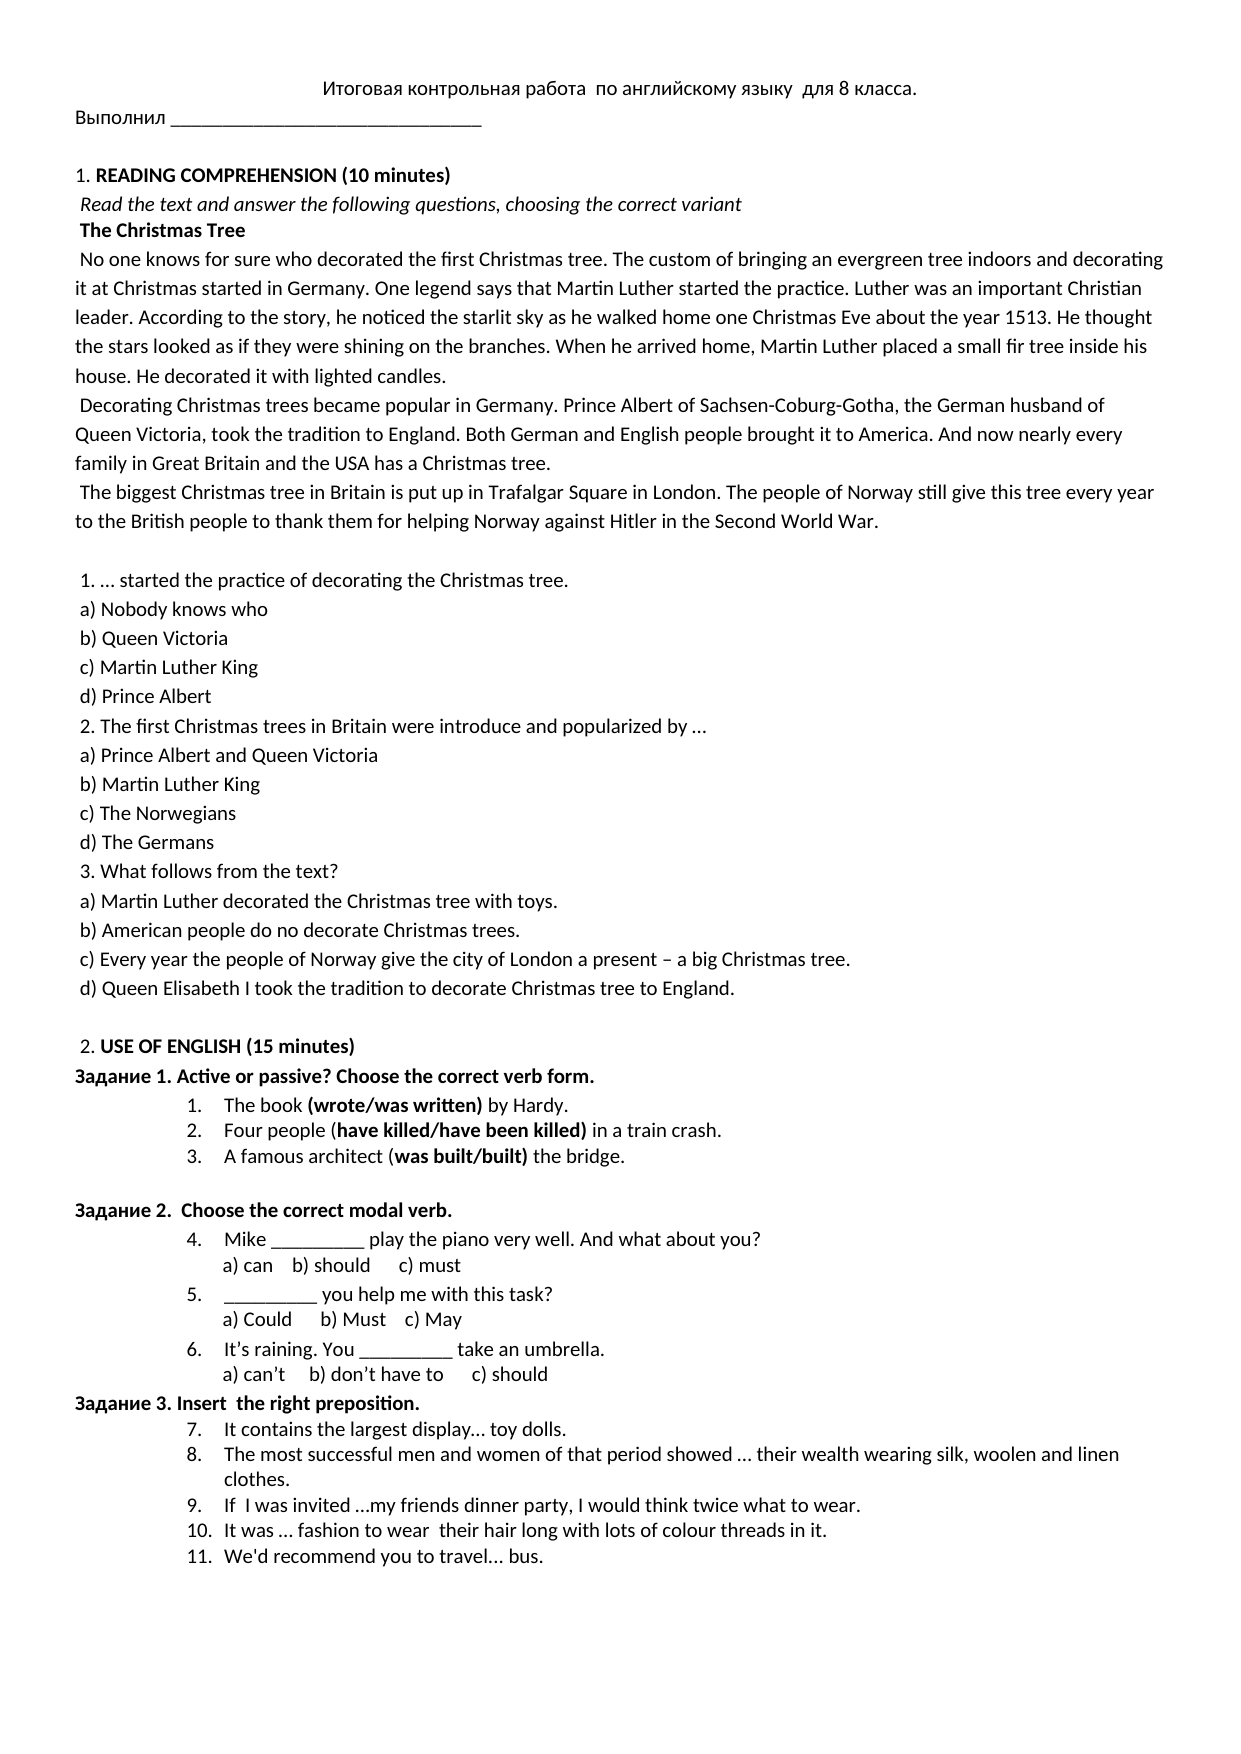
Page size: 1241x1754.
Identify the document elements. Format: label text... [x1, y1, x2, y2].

text a) Prince Albert and Queen Victoria [75, 742, 1165, 767]
text a) Could b) Must c) May [149, 1307, 1165, 1332]
list It was … fashion to wear their hair long with lots of colour threads in it. [186, 1517, 1165, 1543]
text Read the text and answer the following questions, сhoosing the correct variant [75, 192, 1165, 217]
text a) Nobody knows who [75, 596, 1165, 622]
text 1. READING COMPREHENSION (10 minutes) [75, 162, 1165, 188]
text b) American people do no decorate Christmas trees. [75, 917, 1165, 942]
text The biggest Christmas tree in Britain is put up in Trafalgar Square in London. The people of Norway still give this tree every year to the British people to thank them for helping Norway against Hitler in the Second World War. [75, 479, 1165, 534]
list If I was invited …my friends dinner party, I would think twice what to wear. [186, 1492, 1165, 1517]
list _________ you help me with this task? [186, 1281, 1165, 1307]
text a) Martin Luther decorated the Christmas tree with toys. [75, 888, 1165, 913]
list The book (wrote/was written) by Hardy. [186, 1092, 1165, 1117]
text Выполнил ______________________________ [75, 104, 1165, 129]
text b) Queen Victoria [75, 625, 1165, 651]
text Задание 2. Choose the correct modal verb. [75, 1197, 1165, 1223]
text d) Queen Elisabeth I took the tradition to decorate Christmas tree to England. [75, 975, 1165, 1001]
text Decorating Christmas trees became popular in Germany. Prince Albert of Sachsen-Coburg-Gotha, the German husband of Queen Victoria, took the tradition to England. Both German and English people brought it to America. And now nearly every family in Great Britain and the USA has a Christmas tree. [75, 392, 1165, 476]
text The Christmas Tree [75, 217, 1165, 242]
list It contains the largest display… toy dolls. [186, 1416, 1165, 1441]
list We'd recommend you to travel... bus. [186, 1543, 1165, 1568]
text c) Every year the people of Norway give the city of London a present – a big Christmas tree. [75, 946, 1165, 972]
list А famous architect (was built/built) the bridge. [186, 1143, 1165, 1168]
text b) Martin Luther King [75, 771, 1165, 797]
text Задание 3. Insert the right preposition. [75, 1390, 1165, 1416]
text Итоговая контрольная работа по английскому языку для 8 класса. [75, 75, 1165, 100]
list Mike _________ play the piano very well. And what about you? [186, 1227, 1165, 1252]
list Four people (have killed/have been killed) in а train crash. [186, 1117, 1165, 1143]
text 1. … started the practice of decorating the Christmas tree. [75, 567, 1165, 592]
text c) Martin Luther King [75, 654, 1165, 680]
text 2. The first Christmas trees in Britain were introduce and popularized by … [75, 713, 1165, 738]
list It’s raining. You _________ take an umbrella. [186, 1336, 1165, 1361]
text d) Prince Albert [75, 684, 1165, 709]
text No one knows for sure who decorated the first Christmas tree. The custom of bringing an evergreen tree indoors and decorating it at Christmas started in Germany. One legend says that Martin Luther started the practice. Luther was an important Christian leader. According to the story, he noticed the starlit sky as he walked home one Christmas Eve about the year 1513. He thought the stars looked as if they were shining on the branches. When he arrived home, Martin Luther placed a small fir tree inside his house. He decorated it with lighted candles. [75, 246, 1165, 388]
text a) can’t b) don’t have to c) should [149, 1361, 1165, 1387]
text 2. USE OF ENGLISH (15 minutes) [75, 1034, 1165, 1059]
text 3. What follows from the text? [75, 859, 1165, 884]
text d) The Germans [75, 829, 1165, 855]
text c) The Norwegians [75, 800, 1165, 826]
text Задание 1. Active or passive? Choose the correct verb form. [75, 1063, 1165, 1088]
text a) can b) should c) must [149, 1252, 1165, 1277]
list The most successful men and women of that period showed … their wealth wearing silk, woolen and linen clothes. [186, 1441, 1165, 1492]
